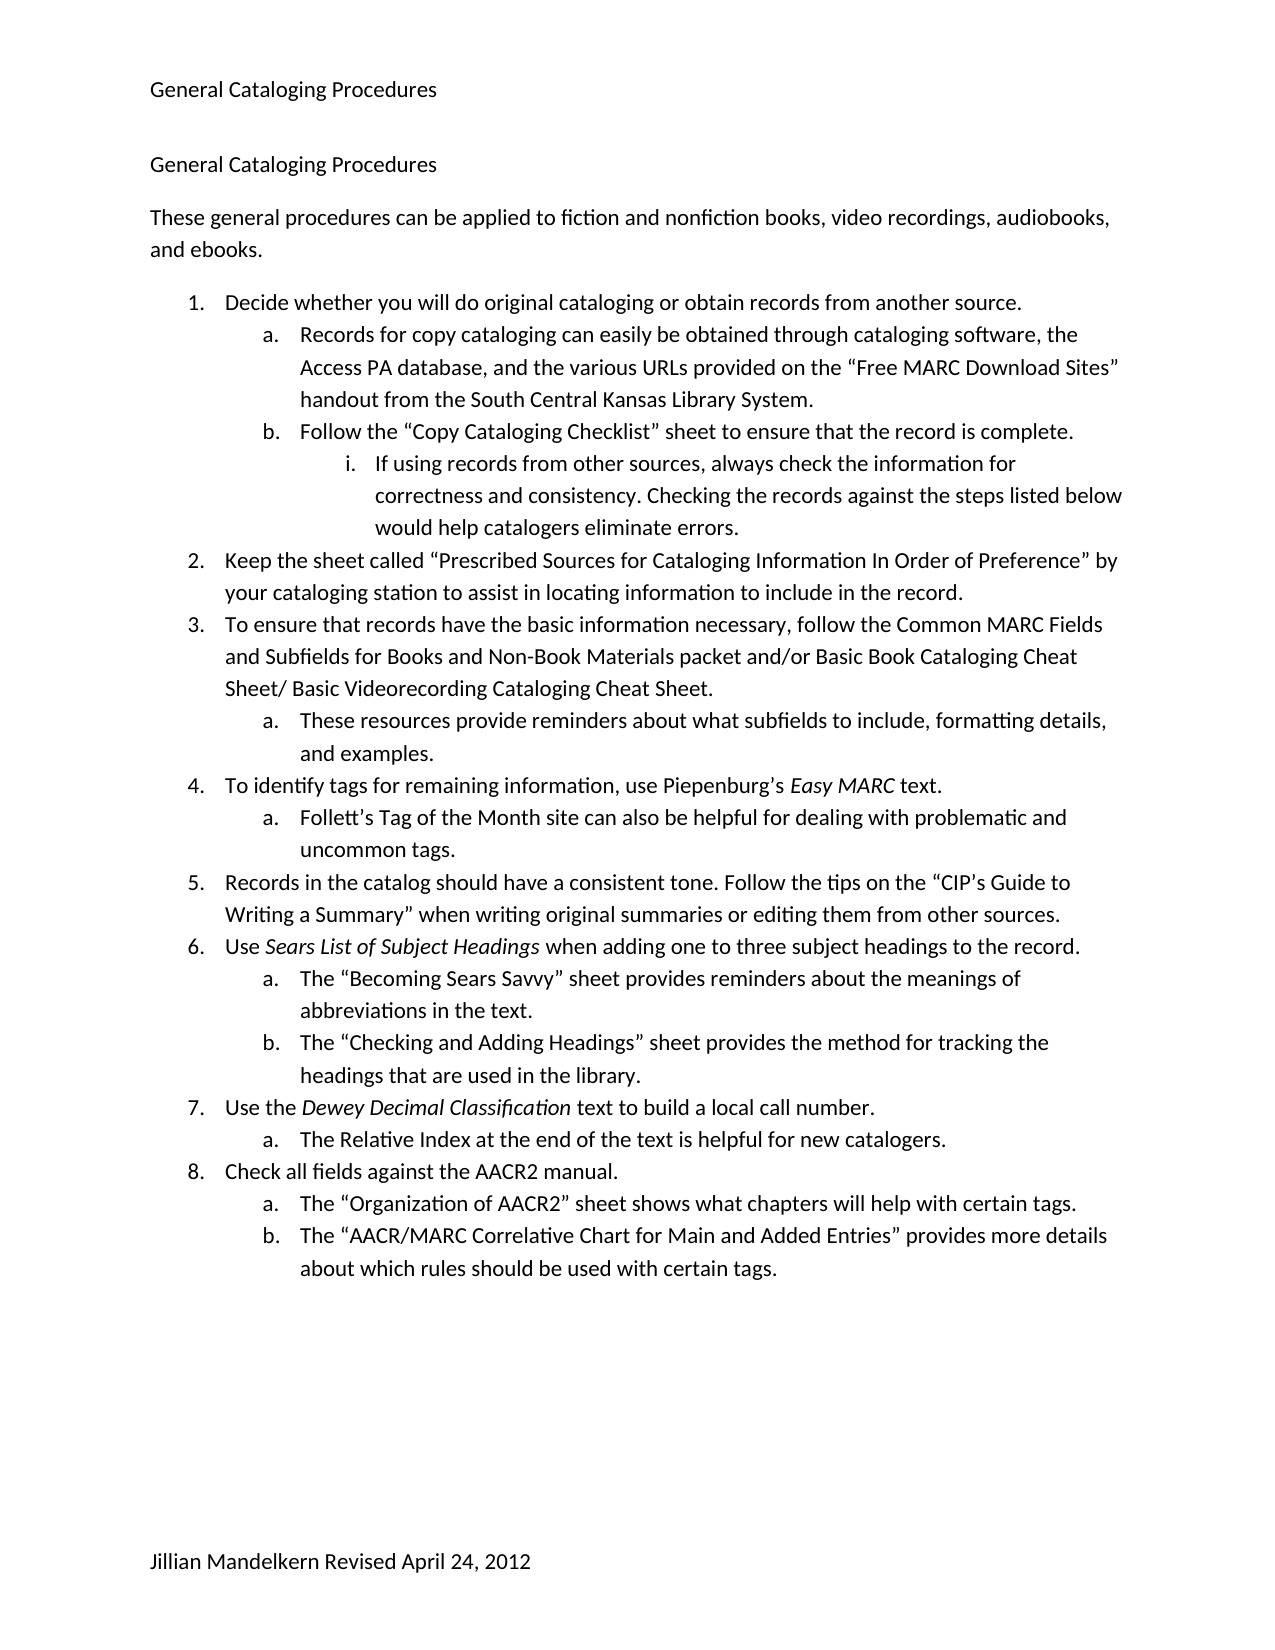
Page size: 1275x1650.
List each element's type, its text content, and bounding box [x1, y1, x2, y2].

list Use Sears List of Subject Headings when adding one to three subject headings to the record. [187, 932, 1125, 960]
list Records for copy cataloging can easily be obtained through cataloging software, the Access PA database, and the various URLs provided on the “Free MARC Download Sites” handout from the South Central Kansas Library System. [262, 320, 1125, 413]
text These general procedures can be applied to fiction and nonfiction books, video recordings, audiobooks, and ebooks. [150, 203, 1125, 263]
list The “Checking and Adding Headings” sheet provides the method for tracking the headings that are used in the library. [262, 1028, 1125, 1089]
list To ensure that records have the basic information necessary, follow the Common MARC Fields and Subfields for Books and Non-Book Materials packet and/or Basic Book Cataloging Cheat Sheet/ Basic Videorecording Cataloging Cheat Sheet. [187, 610, 1125, 702]
list If using records from other sources, always check the information for correctness and consistency. Checking the records against the steps listed below would help catalogers eliminate errors. [356, 449, 1125, 542]
list Keep the sheet called “Prescribed Sources for Cataloging Information In Order of Preference” by your cataloging station to assist in locating information to include in the record. [187, 546, 1125, 606]
list The “Becoming Sears Savvy” sheet provides reminders about the meanings of abbreviations in the text. [262, 964, 1125, 1024]
list Records in the catalog should have a consistent tone. Follow the tips on the “CIP’s Guide to Writing a Summary” when writing original summaries or editing them from other sources. [187, 868, 1125, 928]
list The “Organization of AACR2” sheet shows what chapters will help with certain tags. [262, 1189, 1125, 1217]
list The “AACR/MARC Correlative Chart for Main and Added Entries” provides more details about which rules should be used with certain tags. [262, 1222, 1125, 1282]
list Follow the “Copy Cataloging Checklist” sheet to ensure that the record is complete. [262, 417, 1125, 445]
list The Relative Index at the end of the text is helpful for new catalogers. [262, 1125, 1125, 1153]
text General Cataloging Procedures [150, 150, 1125, 178]
list Follett’s Tag of the Month site can also be helpful for dealing with problematic and uncommon tags. [262, 803, 1125, 863]
list Check all fields against the AACR2 manual. [187, 1157, 1125, 1185]
list Use the Dewey Decimal Classification text to build a local call number. [187, 1093, 1125, 1121]
list To identify tags for remaining information, use Piepenburg’s Easy MARC text. [187, 771, 1125, 799]
list These resources provide reminders about what subfields to include, formatting details, and examples. [262, 707, 1125, 767]
list Decide whether you will do original cataloging or obtain records from another source. [187, 288, 1125, 316]
